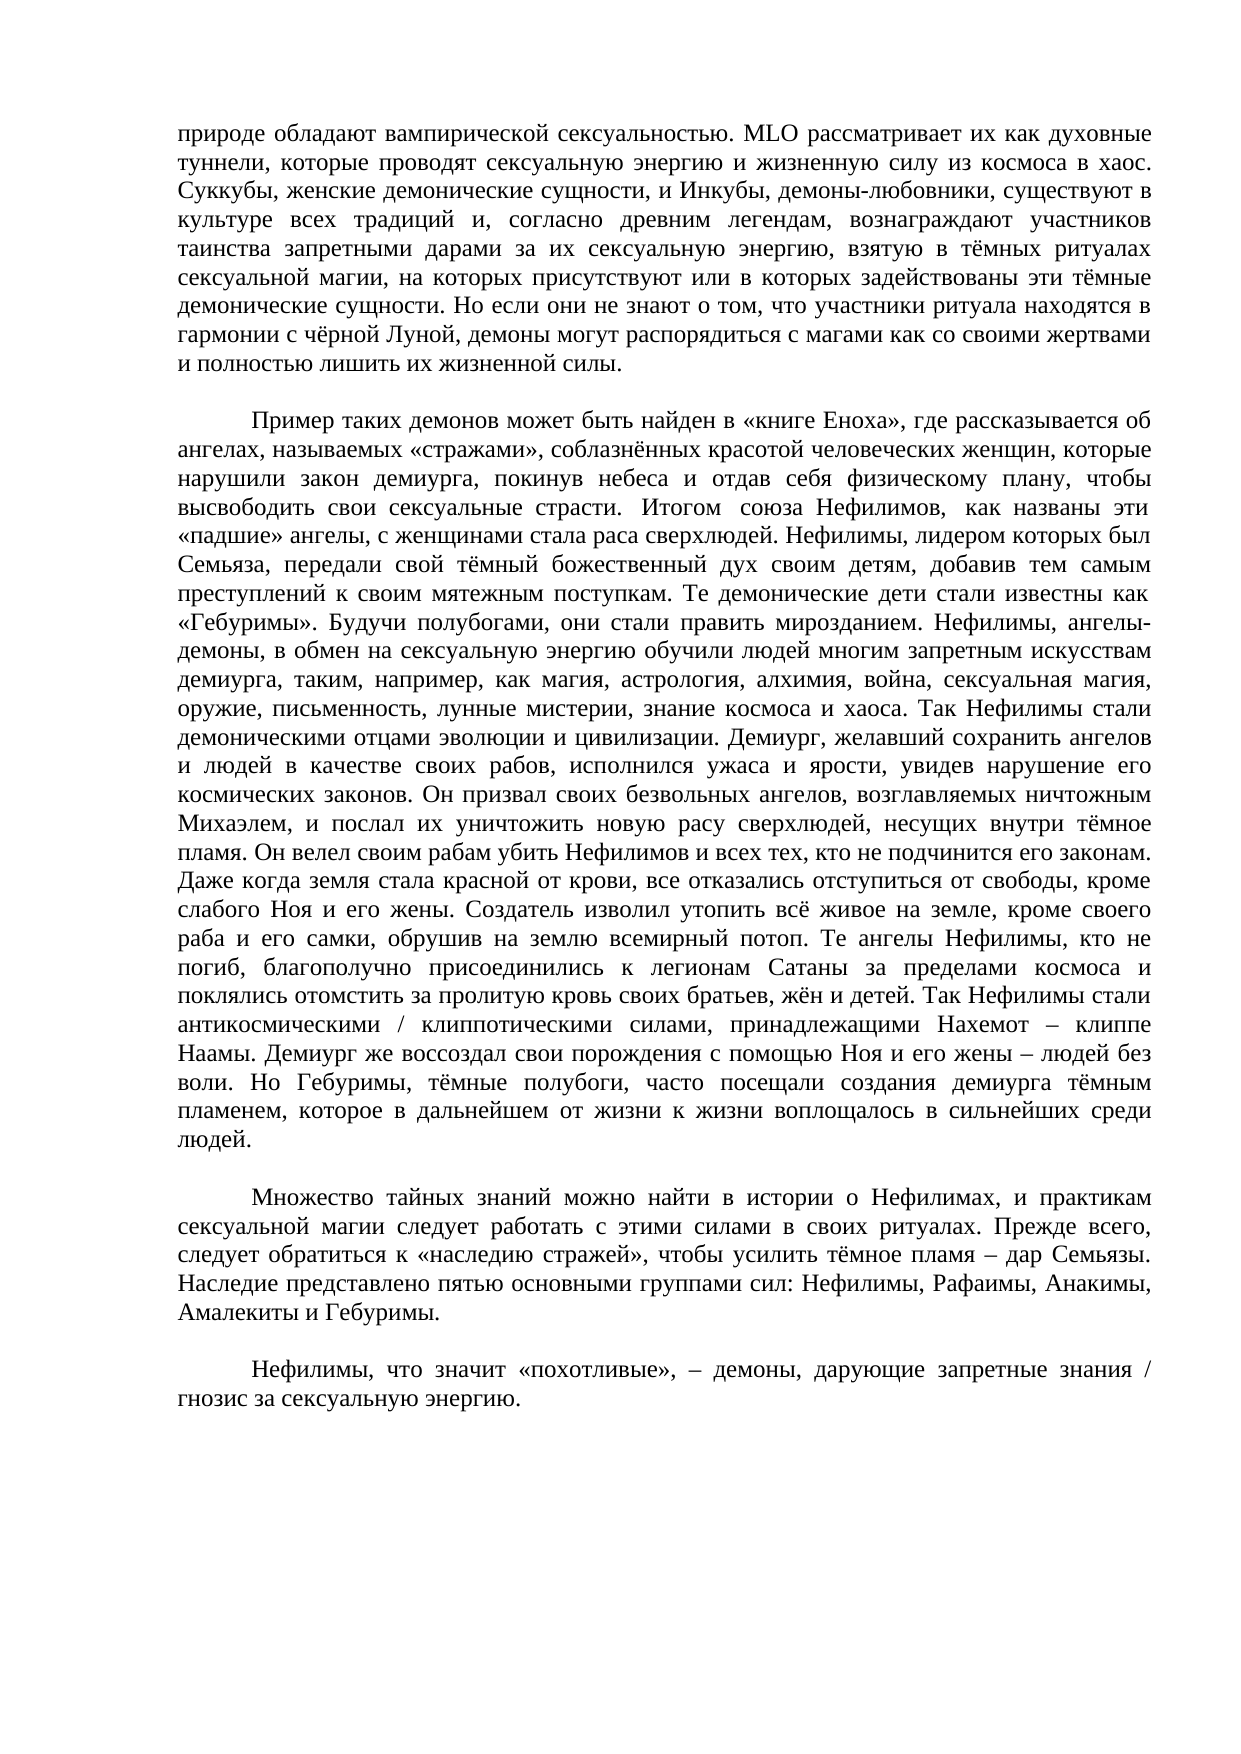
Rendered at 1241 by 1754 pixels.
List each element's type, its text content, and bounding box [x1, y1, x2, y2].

text Нефилимы, что значит «похотливые», – демоны, дарующие запретные знания / гнозис за сексуальную энергию. [177, 1354, 1152, 1412]
text «Гебуримы». Будучи полубогами, они стали править мирозданием. Нефилимы, ангелы- демоны, в обмен на сексуальную энергию обучили людей многим запретным искусствам демиурга, таким, например, как магия, астрология, алхимия, война, сексуальная магия, оружие, письменность, лунные мистерии, знание космоса и хаоса. Так Нефилимы стали демоническими отцами эволюции и цивилизации. Демиург, желавший сохранить ангелов и людей в качестве своих рабов, исполнился ужаса и ярости, увидев нарушение его космических законов. Он призвал своих безвольных ангелов, возглавляемых ничтожным Михаэлем, и послал их уничтожить новую расу сверхлюдей, несущих внутри тёмное пламя. Он велел своим рабам убить Нефилимов и всех тех, кто не подчинится его законам. Даже когда земля стала красной от крови, все отказались отступиться от свободы, кроме слабого Ноя и его жены. Создатель изволил утопить всё живое на земле, кроме своего раба и его самки, обрушив на землю всемирный потоп. Те ангелы Нефилимы, кто не погиб, благополучно присоединились к легионам Сатаны за пределами космоса и поклялись отомстить за пролитую кровь своих братьев, жён и детей. Так Нефилимы стали антикосмическими / клиппотическими силами, принадлежащими Нахемот – клиппе Наамы. Демиург же воссоздал свои порождения с помощью Ноя и его жены – людей без воли. Но Гебуримы, тёмные полубоги, часто посещали создания демиурга тёмным пламенем, которое в дальнейшем от жизни к жизни воплощалось в сильнейших среди людей. [177, 607, 1153, 1153]
text Пример таких демонов может быть найден в «книге Еноха», где рассказывается об ангелах, называемых «стражами», соблазнённых красотой человеческих женщин, которые нарушили закон демиурга, покинув небеса и отдав себя физическому плану, чтобы высвободить свои сексуальные страсти. Итогом союза Нефилимов, как названы эти [177, 406, 1152, 521]
text «падшие» ангелы, с женщинами стала раса сверхлюдей. Нефилимы, лидером которых был Семьяза, передали свой тёмный божественный дух своим детям, добавив тем самым преступлений к своим мятежным поступкам. Те демонические дети стали известны как [177, 521, 1152, 607]
text Множество тайных знаний можно найти в истории о Нефилимах, и практикам сексуальной магии следует работать с этими силами в своих ритуалах. Прежде всего, следует обратиться к «наследию стражей», чтобы усилить тёмное пламя – дар Семьязы. Наследие представлено пятью основными группами сил: Нефилимы, Рафаимы, Анакимы, Амалекиты и Гебуримы. [177, 1182, 1152, 1326]
text природе обладают вампирической сексуальностью. MLO рассматривает их как духовные туннели, которые проводят сексуальную энергию и жизненную силу из космоса в хаос. Суккубы, женские демонические сущности, и Инкубы, демоны-любовники, существуют в культуре всех традиций и, согласно древним легендам, вознаграждают участников таинства запретными дарами за их сексуальную энергию, взятую в тёмных ритуалах сексуальной магии, на которых присутствуют или в которых задействованы эти тёмные демонические сущности. Но если они не знают о том, что участники ритуала находятся в гармонии с чёрной Луной, демоны могут распорядиться с магами как со своими жертвами и полностью лишить их жизненной силы. [177, 118, 1153, 377]
